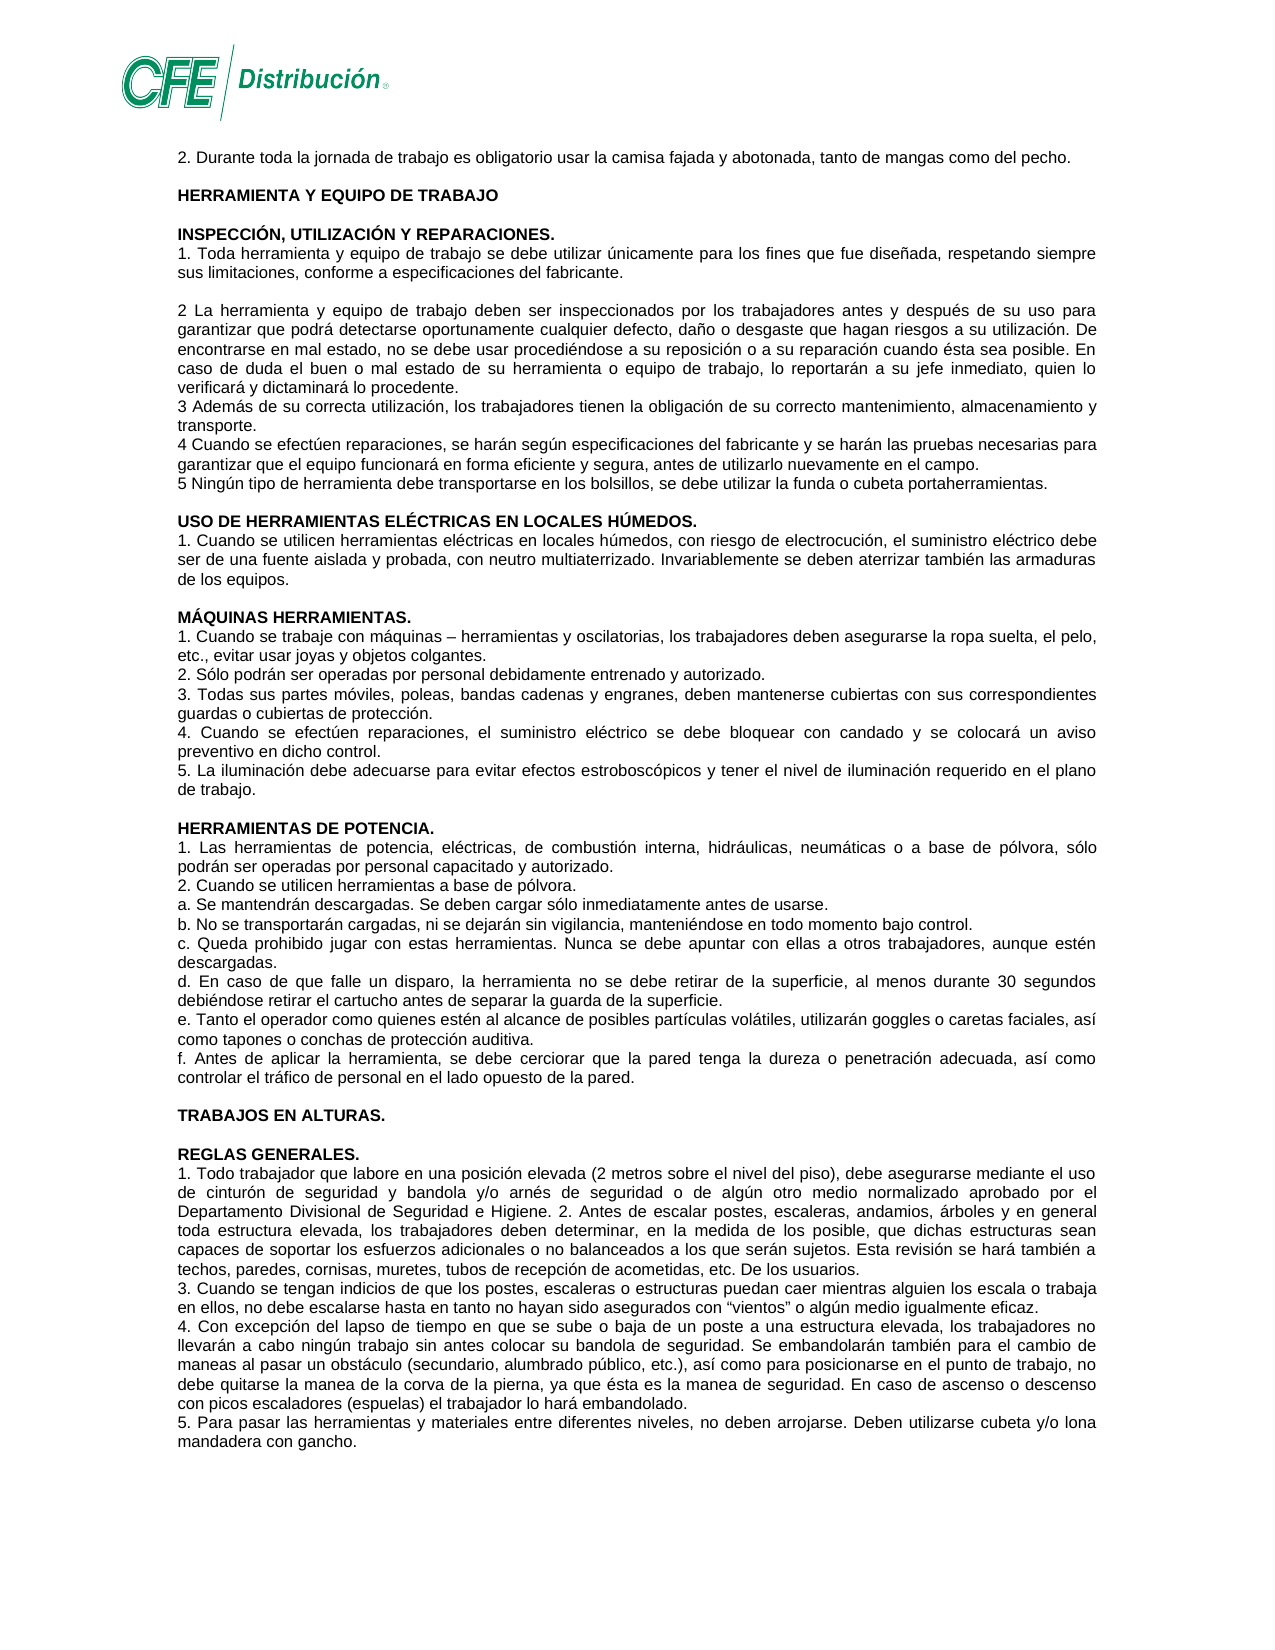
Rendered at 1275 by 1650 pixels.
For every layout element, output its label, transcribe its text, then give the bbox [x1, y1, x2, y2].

text 2. Durante toda la jornada de trabajo es obligatorio usar la camisa fajada y abotonada, tanto de mangas como del pecho. [177, 148, 1098, 167]
text INSPECCIÓN, UTILIZACIÓN Y REPARACIONES. [177, 224, 1098, 243]
picture [115, 29, 397, 135]
text 1. Todo trabajador que labore en una posición elevada ( sobre el nivel del piso), debe asegurarse mediante el uso de cinturón de seguridad y bandola y/o arnés de seguridad o de algún otro medio normalizado aprobado por el Departamento Divisional de Seguridad e Higiene. 2. Antes de escalar postes, escaleras, andamios, árboles y en general toda estructura elevada, los trabajadores deben determinar, en la medida de los posible, que dichas estructuras sean capaces de soportar los esfuerzos adicionales o no balanceados a los que serán sujetos. Esta revisión se hará también a techos, paredes, cornisas, muretes, tubos de recepción de acometidas, etc. De los usuarios. [177, 1163, 1098, 1278]
text MÁQUINAS HERRAMIENTAS. [177, 608, 1098, 627]
text b. No se transportarán cargadas, ni se dejarán sin vigilancia, manteniéndose en todo momento bajo control. [177, 914, 1098, 933]
text 5 Ningún tipo de herramienta debe transportarse en los bolsillos, se debe utilizar la funda o cubeta portaherramientas. [177, 473, 1098, 493]
text 4. Con excepción del lapso de tiempo en que se sube o baja de un poste a una estructura elevada, los trabajadores no llevarán a cabo ningún trabajo sin antes colocar su bandola de seguridad. Se embandolarán también para el cambio de maneas al pasar un obstáculo (secundario, alumbrado público, etc.), así como para posicionarse en el punto de trabajo, no debe quitarse la manea de la corva de la pierna, ya que ésta es la manea de seguridad. En caso de ascenso o descenso con picos escaladores (espuelas) el trabajador lo hará embandolado. [177, 1317, 1098, 1413]
text 1. Las herramientas de potencia, eléctricas, de combustión interna, hidráulicas, neumáticas o a base de pólvora, sólo podrán ser operadas por personal capacitado y autorizado. [177, 838, 1098, 876]
text c. Queda prohibido jugar con estas herramientas. Nunca se debe apuntar con ellas a otros trabajadores, aunque estén descargadas. [177, 933, 1098, 972]
text USO DE HERRAMIENTAS ELÉCTRICAS EN LOCALES HÚMEDOS. [177, 512, 1098, 531]
text 4. Cuando se efectúen reparaciones, el suministro eléctrico se debe bloquear con candado y se colocará un aviso preventivo en dicho control. [177, 723, 1098, 761]
text 1. Cuando se trabaje con máquinas – herramientas y oscilatorias, los trabajadores deben asegurarse la ropa suelta, el pelo, etc., evitar usar joyas y objetos colgantes. [177, 627, 1098, 665]
text d. En caso de que falle un disparo, la herramienta no se debe retirar de la superficie, al menos durante 30 segundos debiéndose retirar el cartucho antes de separar la guarda de la superficie. [177, 972, 1098, 1010]
text 5. La iluminación debe adecuarse para evitar efectos estroboscópicos y tener el nivel de iluminación requerido en el plano de trabajo. [177, 761, 1098, 799]
text 3. Todas sus partes móviles, poleas, bandas cadenas y engranes, deben mantenerse cubiertas con sus correspondientes guardas o cubiertas de protección. [177, 684, 1098, 723]
text 2. Cuando se utilicen herramientas a base de pólvora. [177, 876, 1098, 895]
text 2 La herramienta y equipo de trabajo deben ser inspeccionados por los trabajadores antes y después de su uso para garantizar que podrá detectarse oportunamente cualquier defecto, daño o desgaste que hagan riesgos a su utilización. De encontrarse en mal estado, no se debe usar procediéndose a su reposición o a su reparación cuando ésta sea posible. En caso de duda el buen o mal estado de su herramienta o equipo de trabajo, lo reportarán a su jefe inmediato, quien lo verificará y dictaminará lo procedente. [177, 301, 1098, 397]
text TRABAJOS EN ALTURAS. [177, 1106, 1098, 1125]
text f. Antes de aplicar la herramienta, se debe cerciorar que la pared tenga la dureza o penetración adecuada, así como controlar el tráfico de personal en el lado opuesto de la pared. [177, 1048, 1098, 1087]
text 3 Además de su correcta utilización, los trabajadores tienen la obligación de su correcto mantenimiento, almacenamiento y transporte. [177, 397, 1098, 435]
text 4 Cuando se efectúen reparaciones, se harán según especificaciones del fabricante y se harán las pruebas necesarias para garantizar que el equipo funcionará en forma eficiente y segura, antes de utilizarlo nuevamente en el campo. [177, 435, 1098, 473]
text e. Tanto el operador como quienes estén al alcance de posibles partículas volátiles, utilizarán goggles o caretas faciales, así como tapones o conchas de protección auditiva. [177, 1010, 1098, 1048]
text 1. Toda herramienta y equipo de trabajo se debe utilizar únicamente para los fines que fue diseñada, respetando siempre sus limitaciones, conforme a especificaciones del fabricante. [177, 243, 1098, 282]
text 5. Para pasar las herramientas y materiales entre diferentes niveles, no deben arrojarse. Deben utilizarse cubeta y/o lona mandadera con gancho. [177, 1413, 1098, 1451]
text 2. Sólo podrán ser operadas por personal debidamente entrenado y autorizado. [177, 665, 1098, 684]
text HERRAMIENTAS DE POTENCIA. [177, 818, 1098, 838]
text HERRAMIENTA Y EQUIPO DE TRABAJO [177, 186, 1098, 205]
text 1. Cuando se utilicen herramientas eléctricas en locales húmedos, con riesgo de electrocución, el suministro eléctrico debe ser de una fuente aislada y probada, con neutro multiaterrizado. Invariablemente se deben aterrizar también las armaduras de los equipos. [177, 531, 1098, 588]
text a. Se mantendrán descargadas. Se deben cargar sólo inmediatamente antes de usarse. [177, 895, 1098, 914]
text 3. Cuando se tengan indicios de que los postes, escaleras o estructuras puedan caer mientras alguien los escala o trabaja en ellos, no debe escalarse hasta en tanto no hayan sido asegurados con “vientos” o algún medio igualmente eficaz. [177, 1278, 1098, 1317]
text REGLAS GENERALES. [177, 1144, 1098, 1163]
